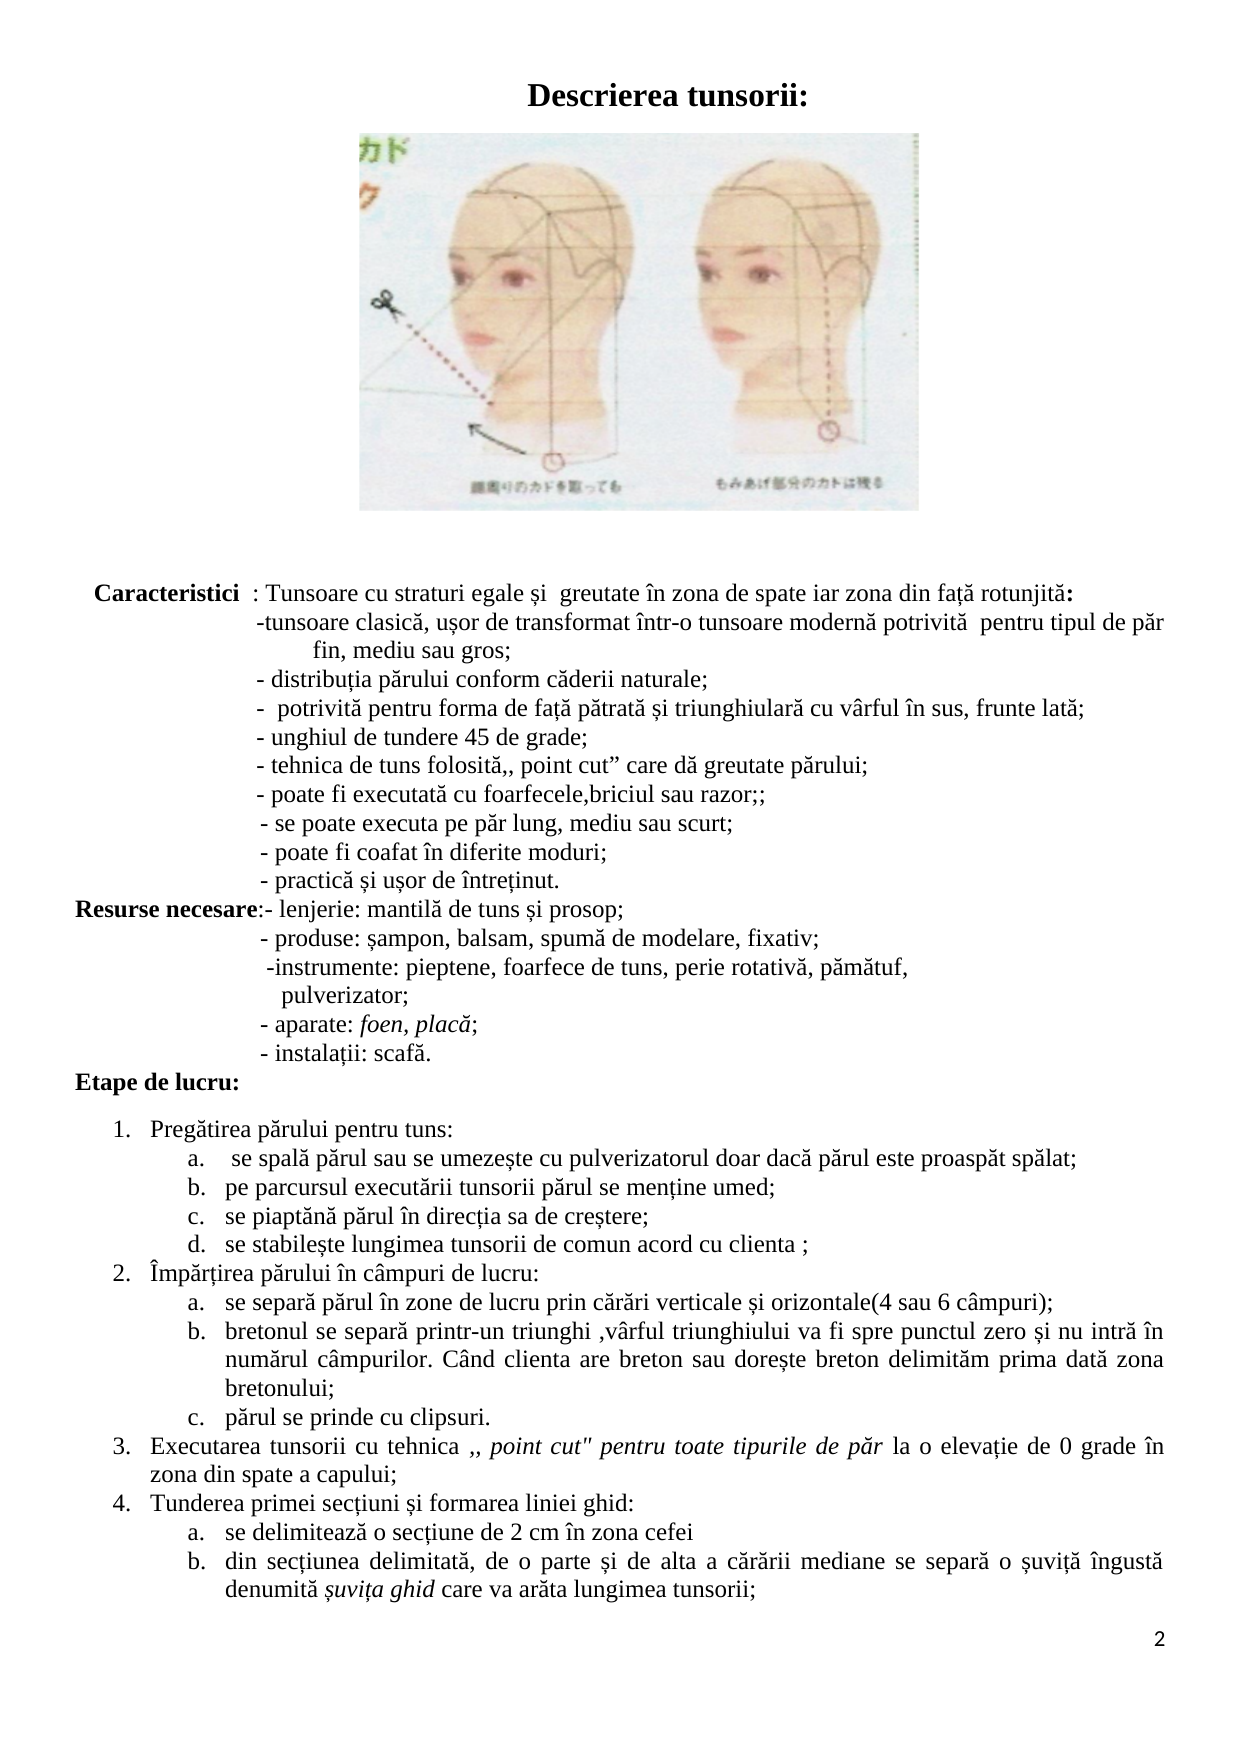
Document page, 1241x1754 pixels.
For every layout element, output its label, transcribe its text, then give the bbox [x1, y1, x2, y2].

list se separă părul în zone de lucru prin cărări verticale și orizontale(4 sau 6 câmpuri); [187, 1287, 1165, 1316]
text - potrivită pentru forma de față pătrată și triunghiulară cu vârful în sus, frunte lată; [75, 693, 1165, 722]
list Executarea tunsorii cu tehnica ,, point cut" pentru toate tipurile de păr la o elevație de 0 grade în zona din spate a capului; [112, 1431, 1165, 1488]
text - practică și ușor de întreținut. [75, 866, 1165, 894]
list se stabilește lungimea tunsorii de comun acord cu clienta ; [187, 1229, 1165, 1258]
list Tunderea primei secțiuni și formarea liniei ghid: [112, 1488, 1165, 1517]
text - poate fi coafat în diferite moduri; [75, 837, 1165, 866]
text - tehnica de tuns folosită,, point cut” care dă greutate părului; [75, 751, 1165, 779]
list bretonul se separă printr-un triunghi ,vârful triunghiului va fi spre punctul zero și nu intră în numărul câmpurilor. Când clienta are breton sau dorește breton delimităm prima dată zona bretonului; [187, 1316, 1165, 1402]
list pe parcursul executării tunsorii părul se menține umed; [187, 1172, 1165, 1201]
text Descrierea tunsorii: [75, 75, 1165, 113]
list Pregătirea părului pentru tuns: [112, 1114, 1165, 1143]
list se piaptănă părul în direcția sa de creștere; [187, 1201, 1165, 1229]
text Resurse necesare:- lenjerie: mantilă de tuns și prosop; [75, 894, 1165, 923]
text Etape de lucru: [75, 1067, 1165, 1096]
text - produse: șampon, balsam, spumă de modelare, fixativ; [75, 923, 1165, 952]
text -tunsoare clasică, ușor de transformat într-o tunsoare modernă potrivită pentru tipul de păr [75, 607, 1165, 636]
picture [359, 133, 920, 511]
text pulverizator; [75, 981, 1165, 1009]
text - distribuția părului conform căderii naturale; [75, 664, 1165, 693]
text - instalații: scafă. [75, 1038, 1165, 1067]
list din secțiunea delimitată, de o parte și de alta a cărării mediane se separă o șuviță îngustă denumită șuvița ghid care va arăta lungimea tunsorii; [187, 1546, 1165, 1603]
text Caracteristici : Tunsoare cu straturi egale și greutate în zona de spate iar zona din față rotunjită: [75, 578, 1165, 607]
text - poate fi executată cu foarfecele,briciul sau razor;; [75, 779, 1165, 808]
text - aparate: foen, placă; [75, 1009, 1165, 1038]
list părul se prinde cu clipsuri. [187, 1402, 1165, 1431]
text -instrumente: pieptene, foarfece de tuns, perie rotativă, pămătuf, [75, 952, 1165, 981]
list se spală părul sau se umezește cu pulverizatorul doar dacă părul este proaspăt spălat; [187, 1143, 1165, 1172]
text - unghiul de tundere 45 de grade; [75, 722, 1165, 751]
text - se poate executa pe păr lung, mediu sau scurt; [75, 808, 1165, 837]
text fin, mediu sau gros; [75, 636, 1165, 664]
list Împărțirea părului în câmpuri de lucru: [112, 1258, 1165, 1287]
list se delimitează o secțiune de 2 cm în zona cefei [187, 1517, 1165, 1546]
